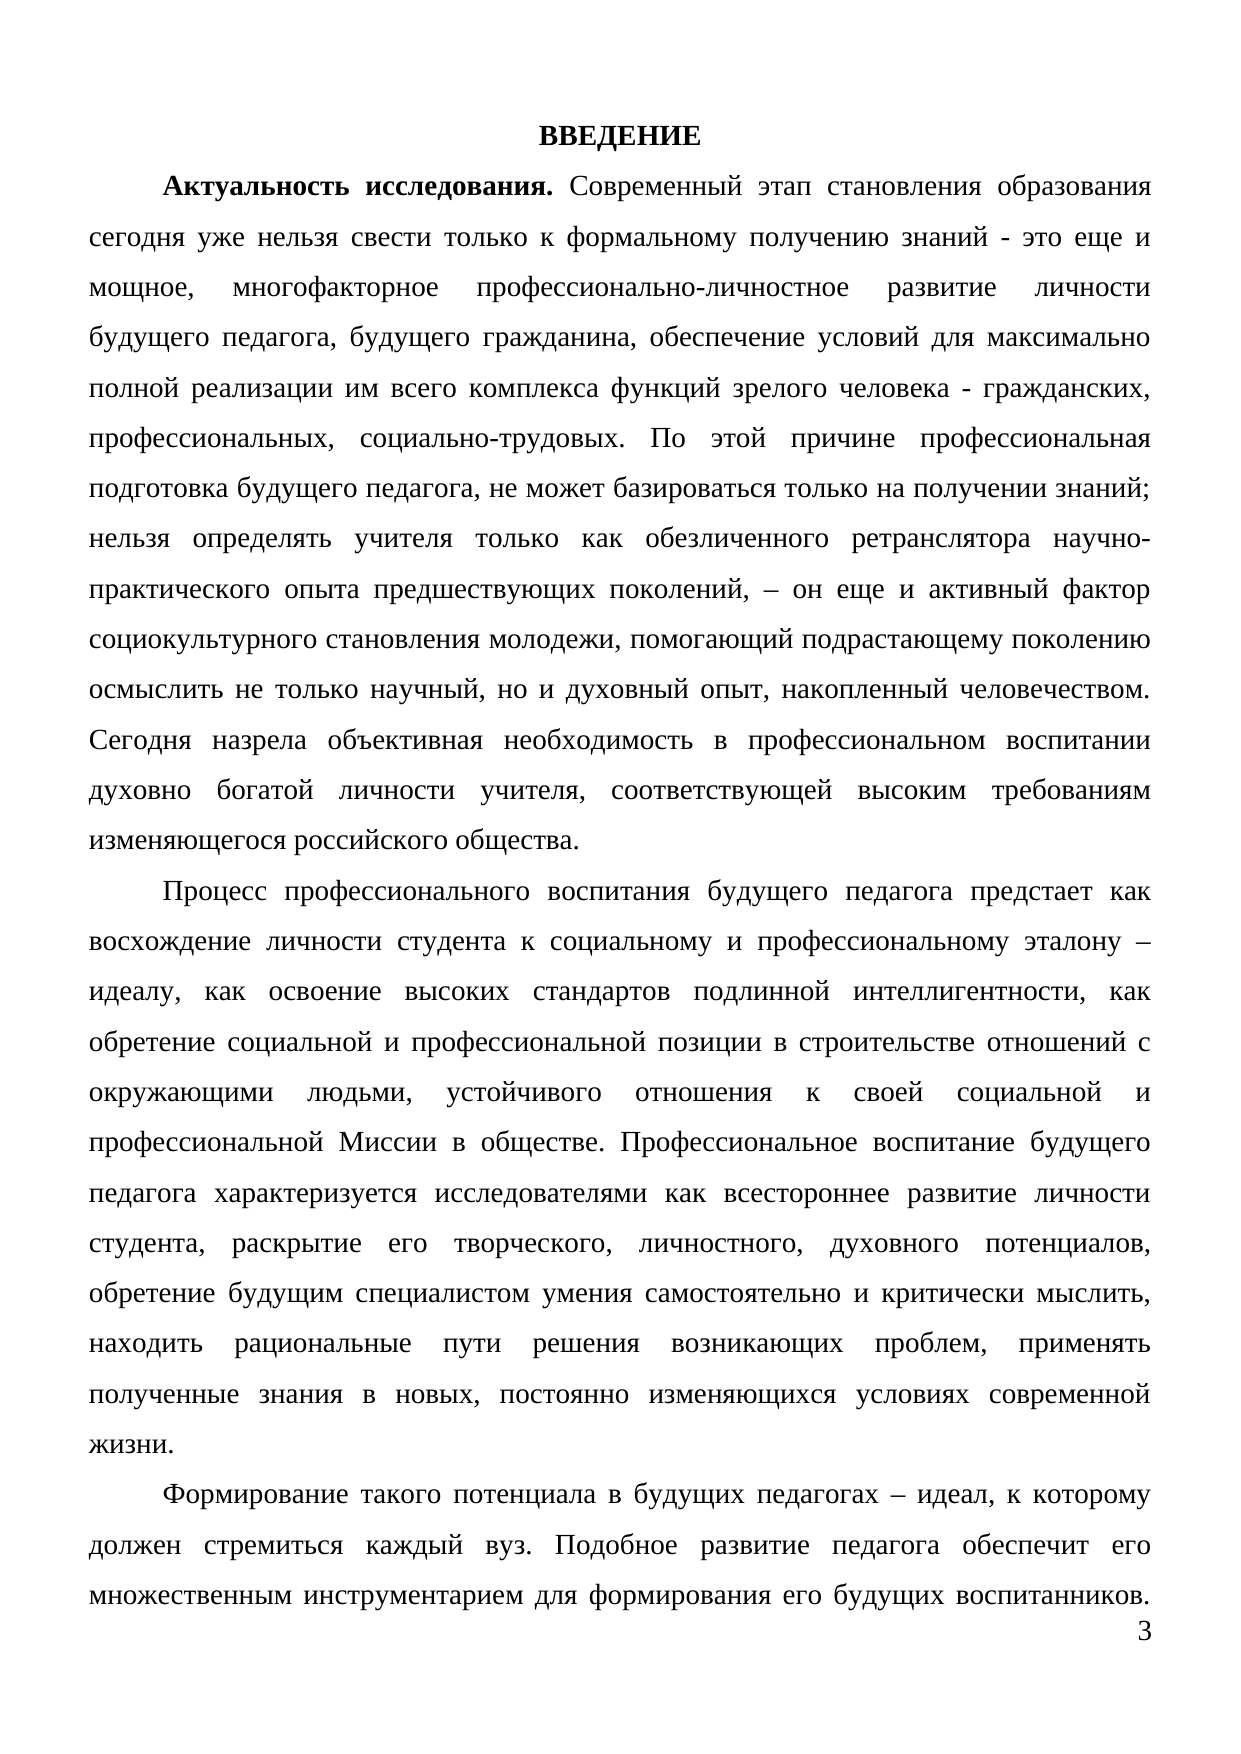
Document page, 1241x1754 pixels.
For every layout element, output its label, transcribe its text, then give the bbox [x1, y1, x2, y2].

text Актуальность исследования. Современный этап становления образования сегодня уже нельзя свести только к формальному получению знаний - это еще и мощное, многофакторное профессионально-личностное развитие личности будущего педагога, будущего гражданина, обеспечение условий для максимально полной реализации им всего комплекса функций зрелого человека - гражданских, профессиональных, социально-трудовых. По этой причине профессиональная подготовка будущего педагога, не может базироваться только на получении знаний; нельзя определять учителя только как обезличенного ретранслятора научно-практического опыта предшествующих поколений, – он еще и активный фактор социокультурного становления молодежи, помогающий подрастающему поколению осмыслить не только научный, но и духовный опыт, накопленный человечеством. Сегодня назрела объективная необходимость в профессиональном воспитании духовно богатой личности учителя, соответствующей высоким требованиям изменяющегося российского общества. [89, 168, 1152, 856]
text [89, 1477, 1152, 1611]
text ВВЕДЕНИЕ [89, 118, 1152, 152]
text Процесс профессионального воспитания будущего педагога предстает как восхождение личности студента к социальному и профессиональному эталону – идеалу, как освоение высоких стандартов подлинной интеллигентности, как обретение социальной и профессиональной позиции в строительстве отношений с окружающими людьми, устойчивого отношения к своей социальной и профессиональной Миссии в обществе. Профессиональное воспитание будущего педагога характеризуется исследователями как всестороннее развитие личности студента, раскрытие его творческого, личностного, духовного потенциалов, обретение будущим специалистом умения самостоятельно и критически мыслить, находить рациональные пути решения возникающих проблем, применять полученные знания в новых, постоянно изменяющихся условиях современной жизни. [89, 873, 1152, 1460]
